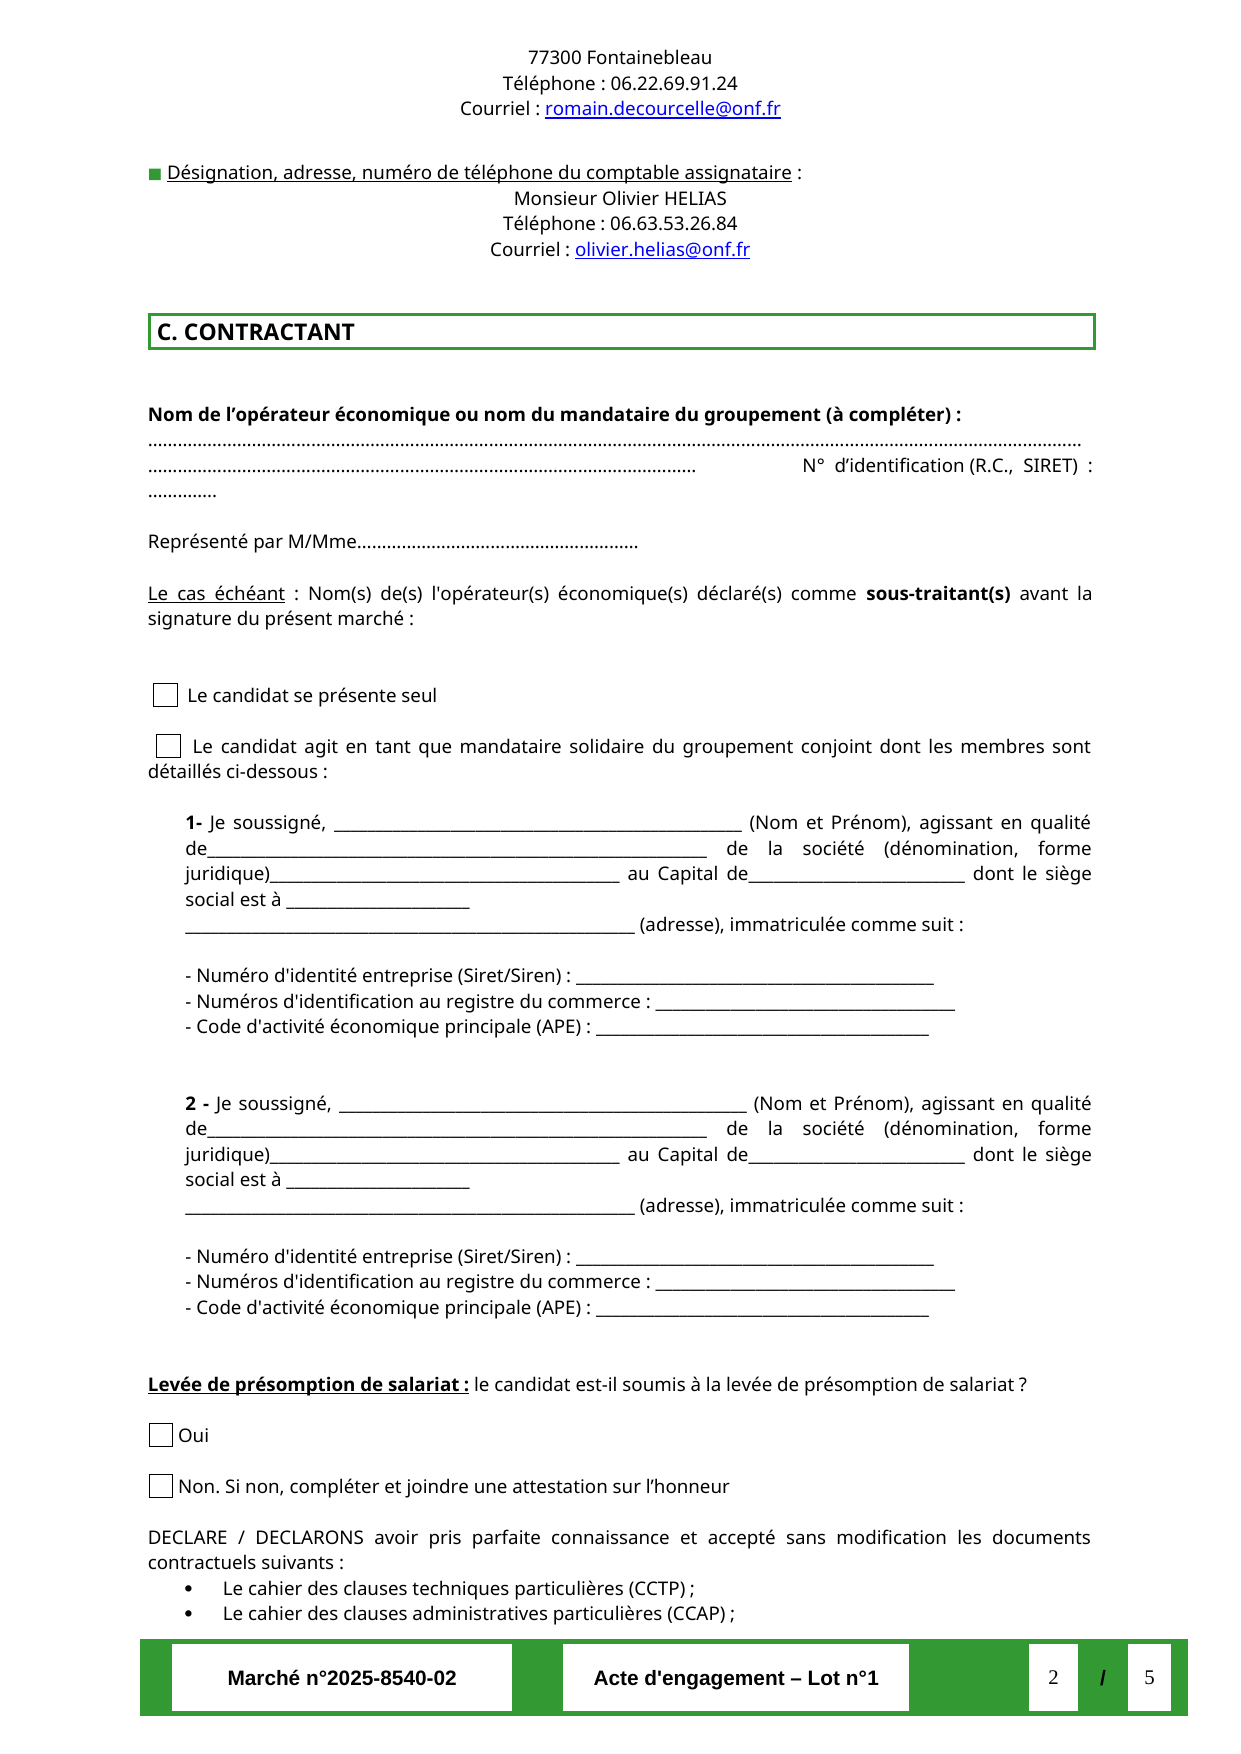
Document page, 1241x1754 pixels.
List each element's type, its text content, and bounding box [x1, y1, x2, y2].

text Courriel : olivier.helias@onf.fr [148, 236, 1093, 262]
text Levée de présomption de salariat : le candidat est-il soumis à la levée de présomption de salariat ? [148, 1371, 1093, 1396]
text Désignation, adresse, numéro de téléphone du comptable assignataire : [148, 159, 1093, 185]
text 77300 Fontainebleau [148, 44, 1093, 70]
list Le cahier des clauses techniques particulières (CCTP) ; [185, 1575, 1093, 1601]
text - Numéros d'identification au registre du commerce : ____________________________________ [185, 1269, 1093, 1294]
text - Code d'activité économique principale (APE) : ________________________________________ [185, 1294, 1093, 1320]
text - Numéro d'identité entreprise (Siret/Siren) : ___________________________________________ [185, 1243, 1093, 1269]
text Oui [148, 1422, 1093, 1447]
table_header C. CONTRACTANT [151, 316, 1093, 347]
text - Numéros d'identification au registre du commerce : ____________________________________ [185, 988, 1093, 1014]
text 1- Je soussigné, _________________________________________________ (Nom et Prénom), agissant en qualité de____________________________________________________________ de la société (dénomination, forme juridique)__________________________________________ au Capital de__________________________ dont le siège social est à ______________________ [185, 809, 1093, 912]
text Non. Si non, compléter et joindre une attestation sur l’honneur [148, 1473, 1093, 1498]
text Téléphone : 06.63.53.26.84 [148, 211, 1093, 236]
text Monsieur Olivier HELIAS [148, 185, 1093, 211]
text Le cas échéant : Nom(s) de(s) l'opérateur(s) économique(s) déclaré(s) comme sous-traitant(s) avant la signature du présent marché : [148, 580, 1093, 631]
text - Numéro d'identité entreprise (Siret/Siren) : ___________________________________________ [185, 963, 1093, 988]
text ………………………………………………………………………………………………………………………………………………………………………………………………………………………………………………………………………… N° d’identification (R.C., SIRET) : ………….. [148, 427, 1093, 503]
list Le cahier des clauses administratives particulières (CCAP) ; [185, 1601, 1093, 1626]
text Téléphone : 06.22.69.91.24 [148, 70, 1093, 95]
text ______________________________________________________ (adresse), immatriculée comme suit : [185, 1192, 1093, 1218]
text - Code d'activité économique principale (APE) : ________________________________________ [185, 1014, 1093, 1039]
text DECLARE / DECLARONS avoir pris parfaite connaissance et accepté sans modification les documents contractuels suivants : [148, 1524, 1093, 1575]
text Courriel : romain.decourcelle@onf.fr [148, 95, 1093, 121]
text Le candidat se présente seul [148, 682, 1093, 707]
text Le candidat agit en tant que mandataire solidaire du groupement conjoint dont les membres sont détaillés ci-dessous : [148, 733, 1093, 784]
text Nom de l’opérateur économique ou nom du mandataire du groupement (à compléter) : [148, 401, 1093, 427]
text ______________________________________________________ (adresse), immatriculée comme suit : [185, 912, 1093, 937]
text 2 - Je soussigné, _________________________________________________ (Nom et Prénom), agissant en qualité de____________________________________________________________ de la société (dénomination, forme juridique)__________________________________________ au Capital de__________________________ dont le siège social est à ______________________ [185, 1090, 1093, 1192]
text Représenté par M/Mme………………………………………………… [148, 529, 1093, 554]
